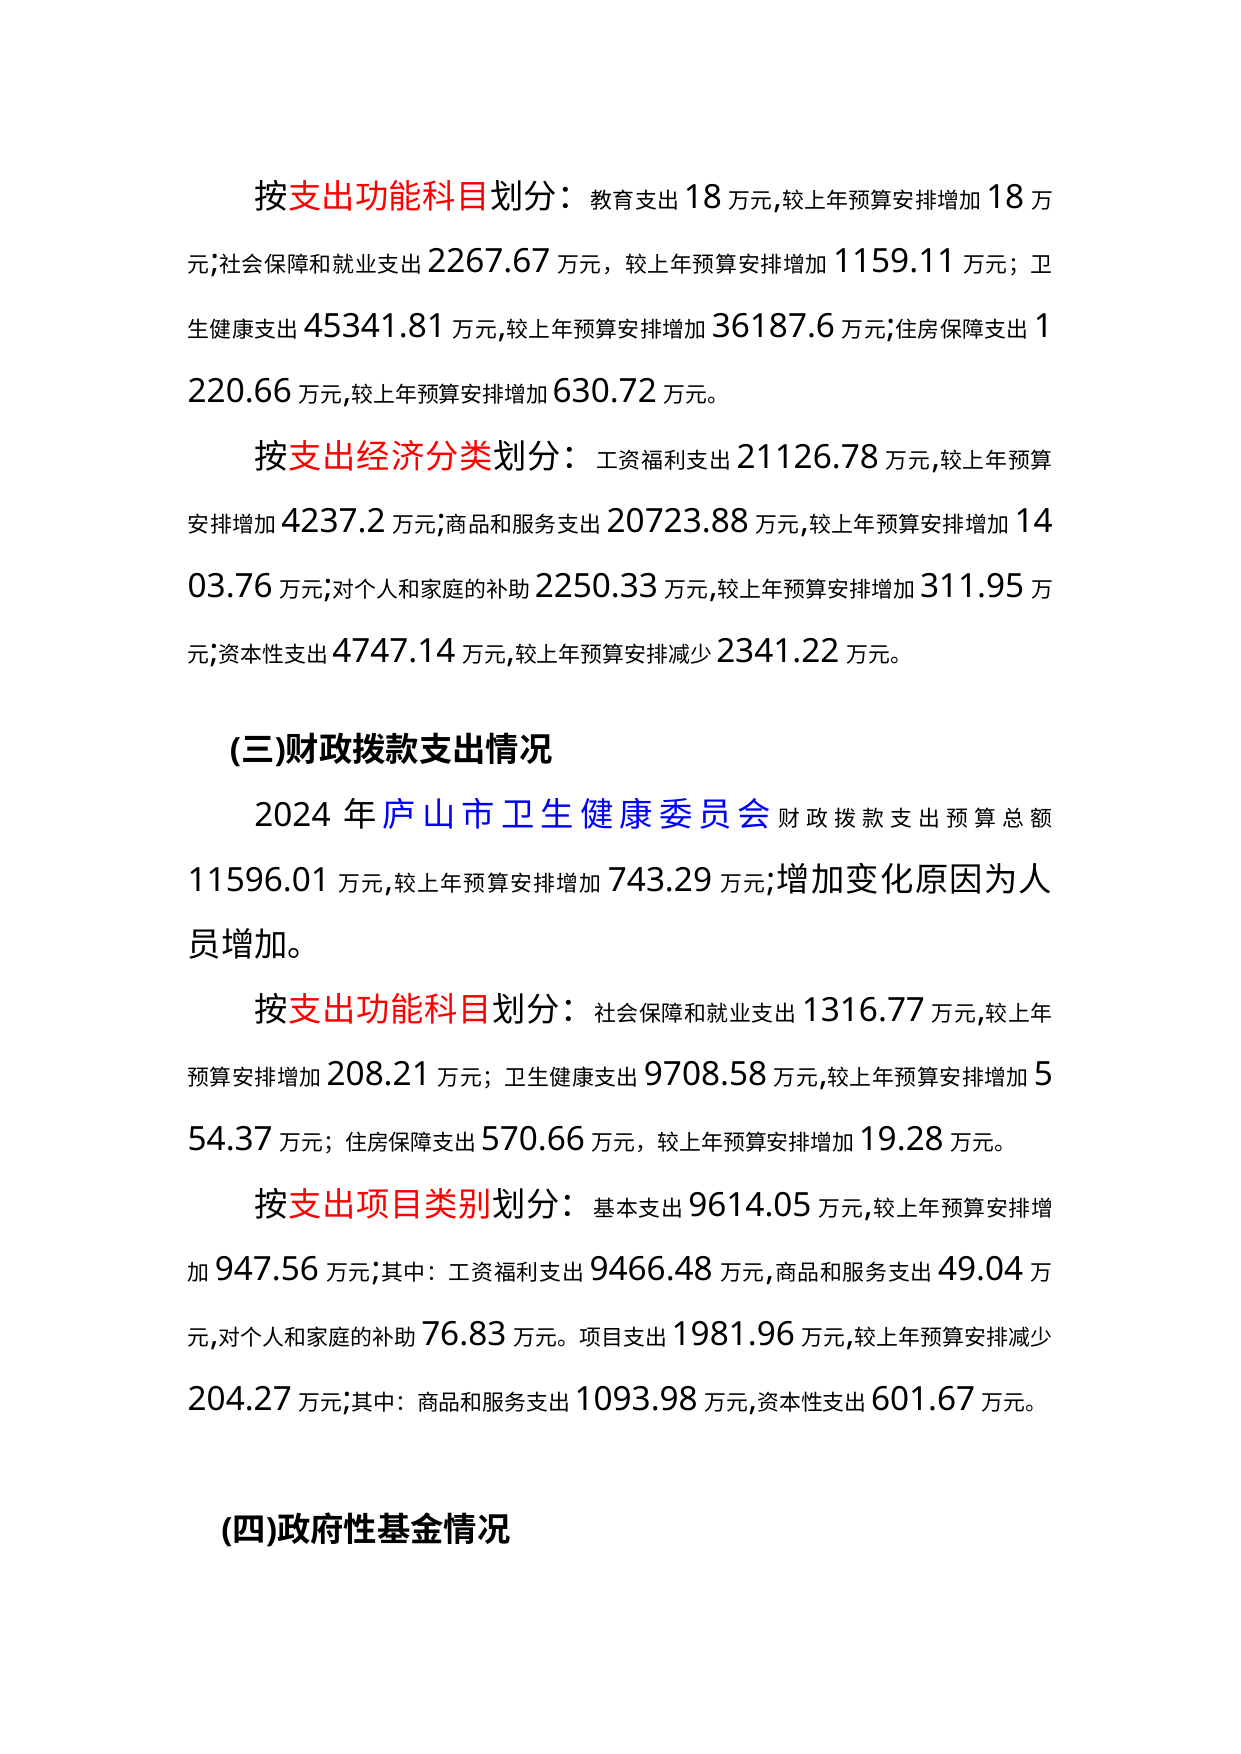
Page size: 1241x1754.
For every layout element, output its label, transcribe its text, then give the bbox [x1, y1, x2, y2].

text 按支出经济分类划分：工资福利支出21126.78万元,较上年预算安排增加4237.2万元;商品和服务支出20723.88万元,较上年预算安排增加1403.76万元;对个人和家庭的补助2250.33万元,较上年预算安排增加311.95万元;资本性支出4747.14万元,较上年预算安排减少2341.22万元。 [187, 422, 1053, 682]
text 2024年庐山市卫生健康委员会财政拨款支出预算总额11596.01万元,较上年预算安排增加743.29万元;增加变化原因为人员增加。 [187, 779, 1053, 974]
text (三)财政拨款支出情况 [187, 714, 1053, 779]
text 按支出功能科目划分：社会保障和就业支出1316.77万元,较上年预算安排增加208.21万元；卫生健康支出9708.58万元,较上年预算安排增加554.37万元；住房保障支出570.66万元，较上年预算安排增加19.28万元。 [187, 974, 1053, 1169]
text (四)政府性基金情况 [187, 1494, 1053, 1559]
text 按支出功能科目划分：教育支出18万元,较上年预算安排增加18万元;社会保障和就业支出2267.67万元，较上年预算安排增加1159.11万元；卫生健康支出45341.81万元,较上年预算安排增加36187.6万元;住房保障支出1220.66万元,较上年预算安排增加630.72万元。 [187, 162, 1053, 422]
text 按支出项目类别划分：基本支出9614.05万元,较上年预算安排增加947.56万元;其中：工资福利支出9466.48万元,商品和服务支出49.04万元,对个人和家庭的补助76.83万元。项目支出1981.96万元,较上年预算安排减少204.27万元;其中：商品和服务支出1093.98万元,资本性支出601.67万元。 [187, 1169, 1053, 1429]
